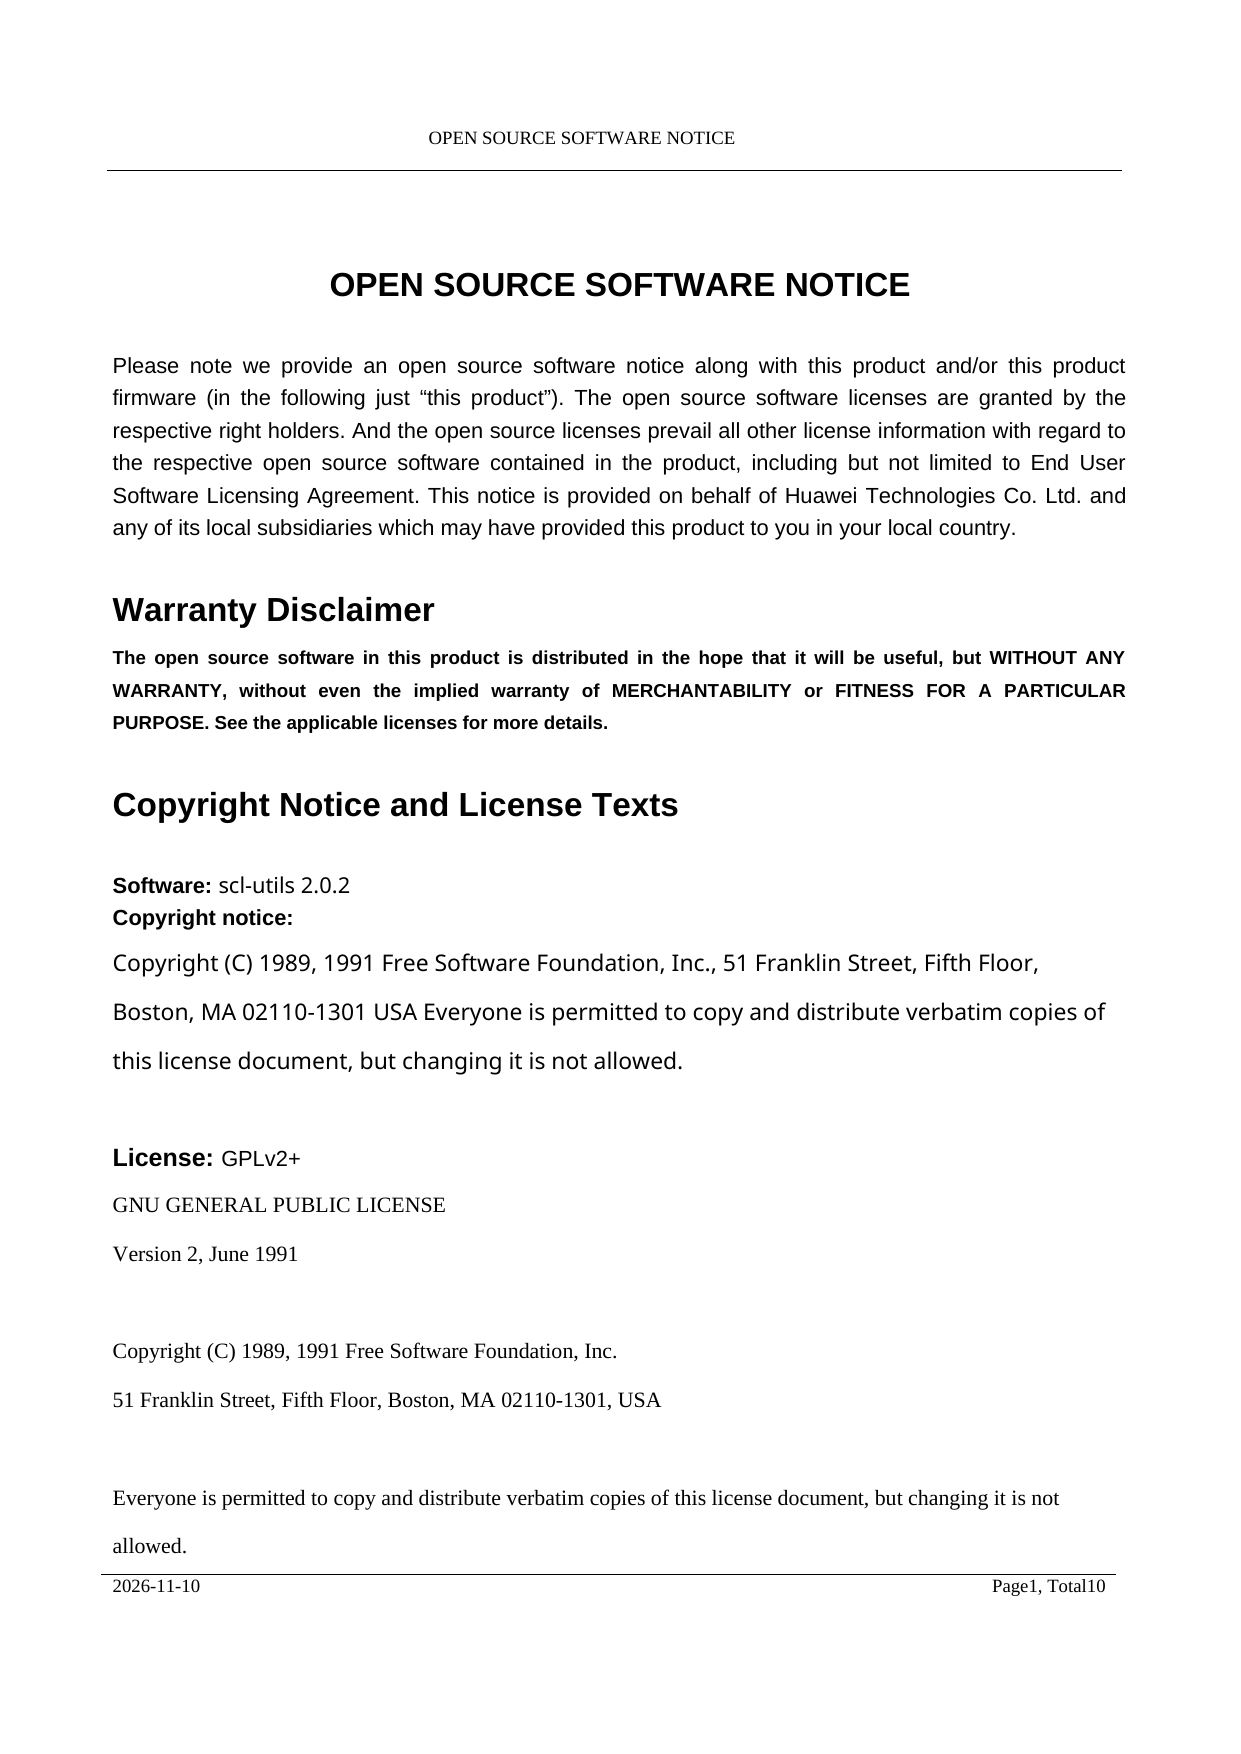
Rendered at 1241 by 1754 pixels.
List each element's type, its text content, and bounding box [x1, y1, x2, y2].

text Copyright (C) 1989, 1991 Free Software Foundation, Inc., 51 Franklin Street, Fifth Floor, Boston, MA 02110-1301 USA Everyone is permitted to copy and distribute verbatim copies of this license document, but changing it is not allowed. [112, 947, 1128, 1125]
text OPEN SOURCE SOFTWARE NOTICE [112, 251, 1128, 316]
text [112, 1188, 1128, 1562]
text The open source software in this product is distributed in the hope that it will be useful, but WITHOUT ANY WARRANTY, without even the implied warranty of MERCHANTABILITY or FITNESS FOR A PARTICULAR PURPOSE. See the applicable licenses for more details. [112, 641, 1128, 739]
text Copyright notice: [112, 901, 1128, 934]
text Software: scl-utils 2.0.2 [112, 869, 1128, 901]
text Copyright Notice and License Texts [112, 771, 1128, 836]
text Warranty Disclaimer [112, 576, 1128, 641]
text Please note we provide an open source software notice along with this product and/or this product firmware (in the following just “this product”). The open source software licenses are granted by the respective right holders. And the open source licenses prevail all other license information with regard to the respective open source software contained in the product, including but not limited to End User Software Licensing Agreement. This notice is provided on behalf of Huawei Technologies Co. Ltd. and any of its local subsidiaries which may have provided this product to you in your local country. [112, 349, 1128, 544]
text License: GPLv2+ [112, 1142, 1128, 1174]
